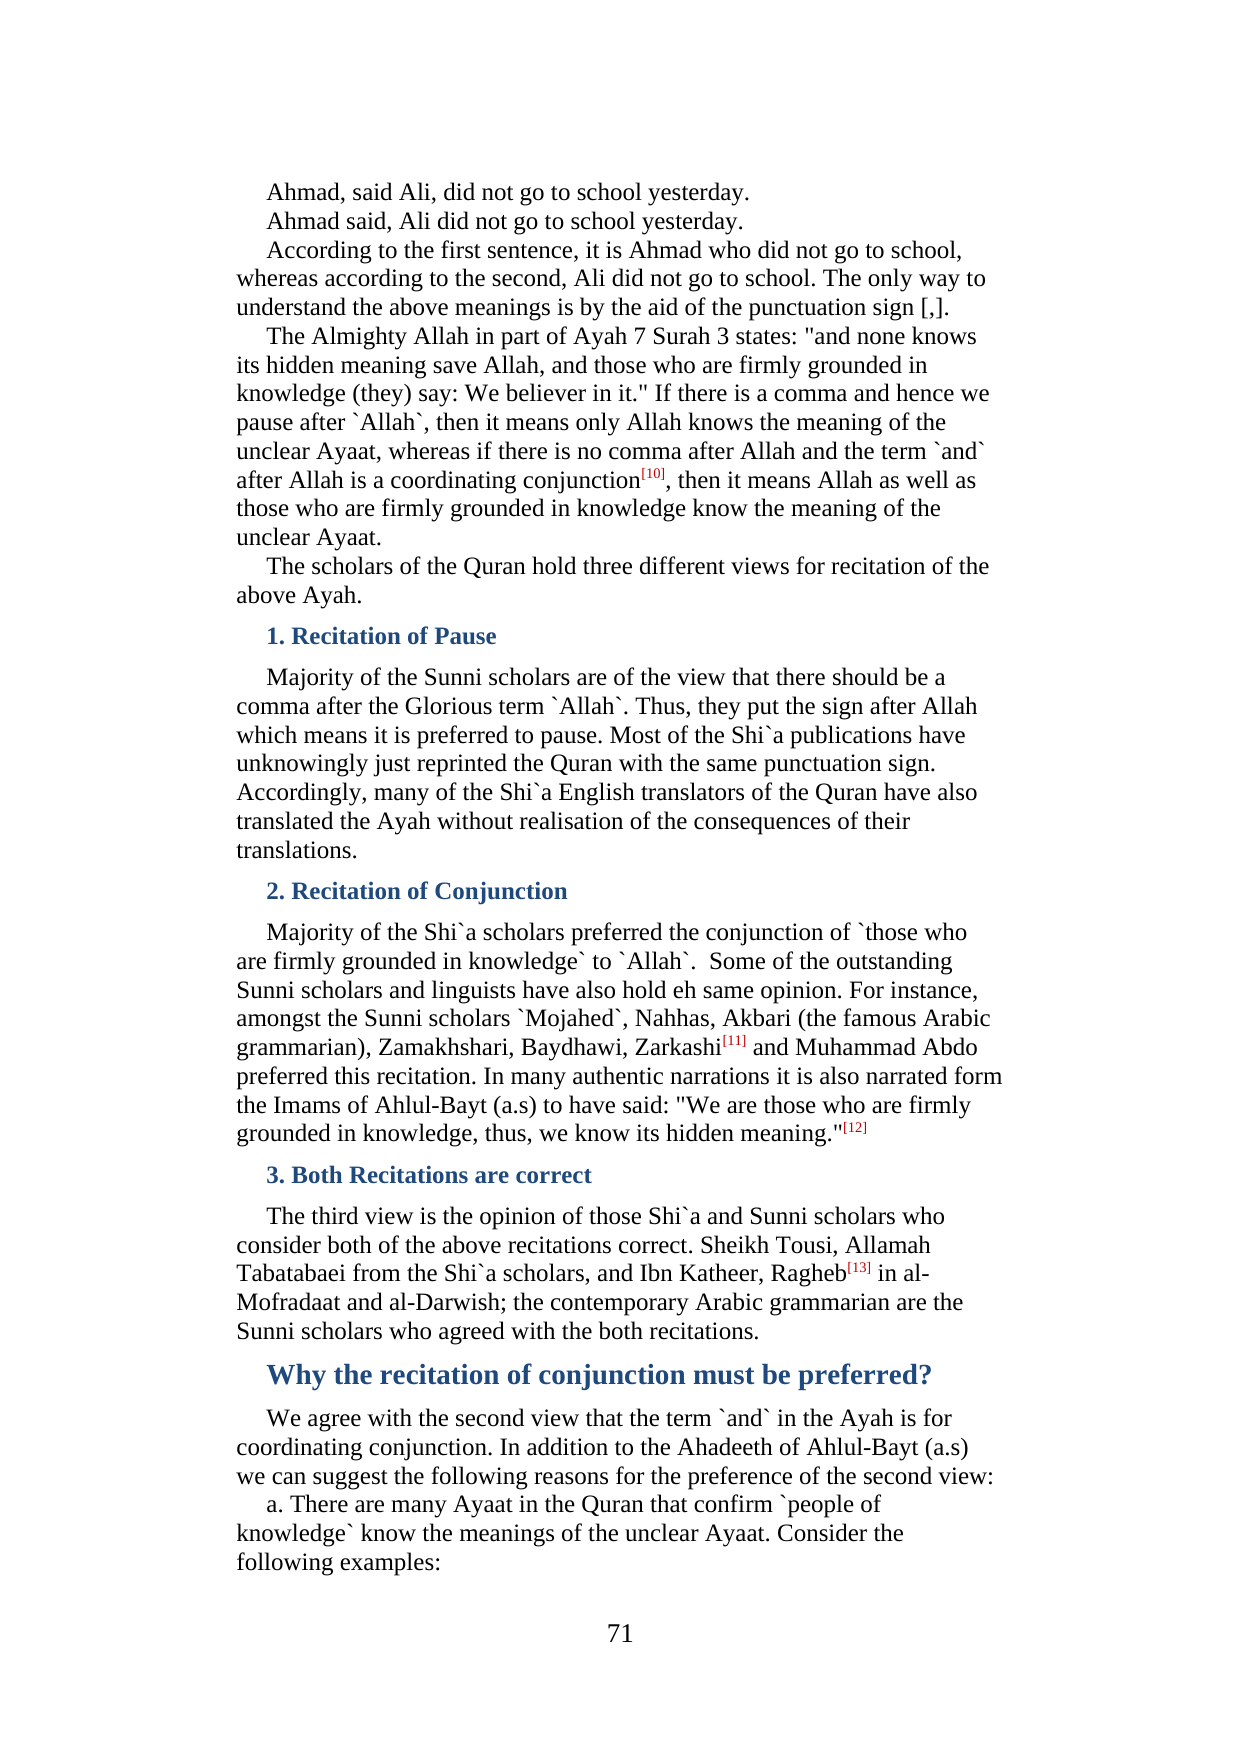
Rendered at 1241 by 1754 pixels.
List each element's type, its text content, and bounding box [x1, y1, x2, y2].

text The scholars of the Quran hold three different views for recitation of the above Ayah. [236, 551, 1004, 608]
text Ahmad, said Ali, did not go to school yesterday. [236, 177, 1004, 206]
text Majority of the Shi`a scholars preferred the conjunction of `those who are firmly grounded in knowledge` to `Allah`. Some of the outstanding Sunni scholars and linguists have also hold eh same opinion. For instance, amongst the Sunni scholars `Mojahed`, Nahhas, Akbari (the famous Arabic grammarian), Zamakhshari, Baydhawi, Zarkashi[11] and Muhammad Abdo preferred this recitation. In many authentic narrations it is also narrated form the Imams of Ahlul-Bayt (a.s) to have said: "We are those who are firmly grounded in knowledge, thus, we know its hidden meaning."[12] [236, 917, 1004, 1147]
subtitle 1. Recitation of Pause [236, 621, 1004, 650]
text Ahmad said, Ali did not go to school yesterday. [236, 206, 1004, 235]
subtitle 2. Recitation of Conjunction [236, 876, 1004, 905]
subtitle Why the recitation of conjunction must be preferred? [236, 1357, 1004, 1391]
text The Almighty Allah in part of Ayah 7 Surah 3 states: "and none knows its hidden meaning save Allah, and those who are firmly grounded in knowledge (they) say: We believer in it." If there is a comma and hence we pause after `Allah`, then it means only Allah knows the meaning of the unclear Ayaat, whereas if there is no comma after Allah and the term `and` after Allah is a coordinating conjunction[10], then it means Allah as well as those who are firmly grounded in knowledge know the meaning of the unclear Ayaat. [236, 321, 1004, 551]
text According to the first sentence, it is Ahmad who did not go to school, whereas according to the second, Ali did not go to school. The only way to understand the above meanings is by the aid of the punctuation sign [,]. [236, 235, 1004, 321]
text Majority of the Sunni scholars are of the view that there should be a comma after the Glorious term `Allah`. Thus, they put the sign after Allah which means it is preferred to pause. Most of the Shi`a publications have unknowingly just reprinted the Quran with the same punctuation sign. Accordingly, many of the Shi`a English translators of the Quran have also translated the Ayah without realisation of the consequences of their translations. [236, 662, 1004, 863]
text a. There are many Ayaat in the Quran that confirm `people of knowledge` know the meanings of the unclear Ayaat. Consider the following examples: [236, 1489, 1004, 1576]
text We agree with the second view that the term `and` in the Ayah is for coordinating conjunction. In addition to the Ahadeeth of Ahlul-Bayt (a.s) we can suggest the following reasons for the preference of the second view: [236, 1403, 1004, 1489]
text The third view is the opinion of those Shi`a and Sunni scholars who consider both of the above recitations correct. Sheikh Tousi, Allamah Tabatabaei from the Shi`a scholars, and Ibn Katheer, Ragheb[13] in al-Mofradaat and al-Darwish; the contemporary Arabic grammarian are the Sunni scholars who agreed with the both recitations. [236, 1201, 1004, 1345]
subtitle 3. Both Recitations are correct [236, 1160, 1004, 1188]
